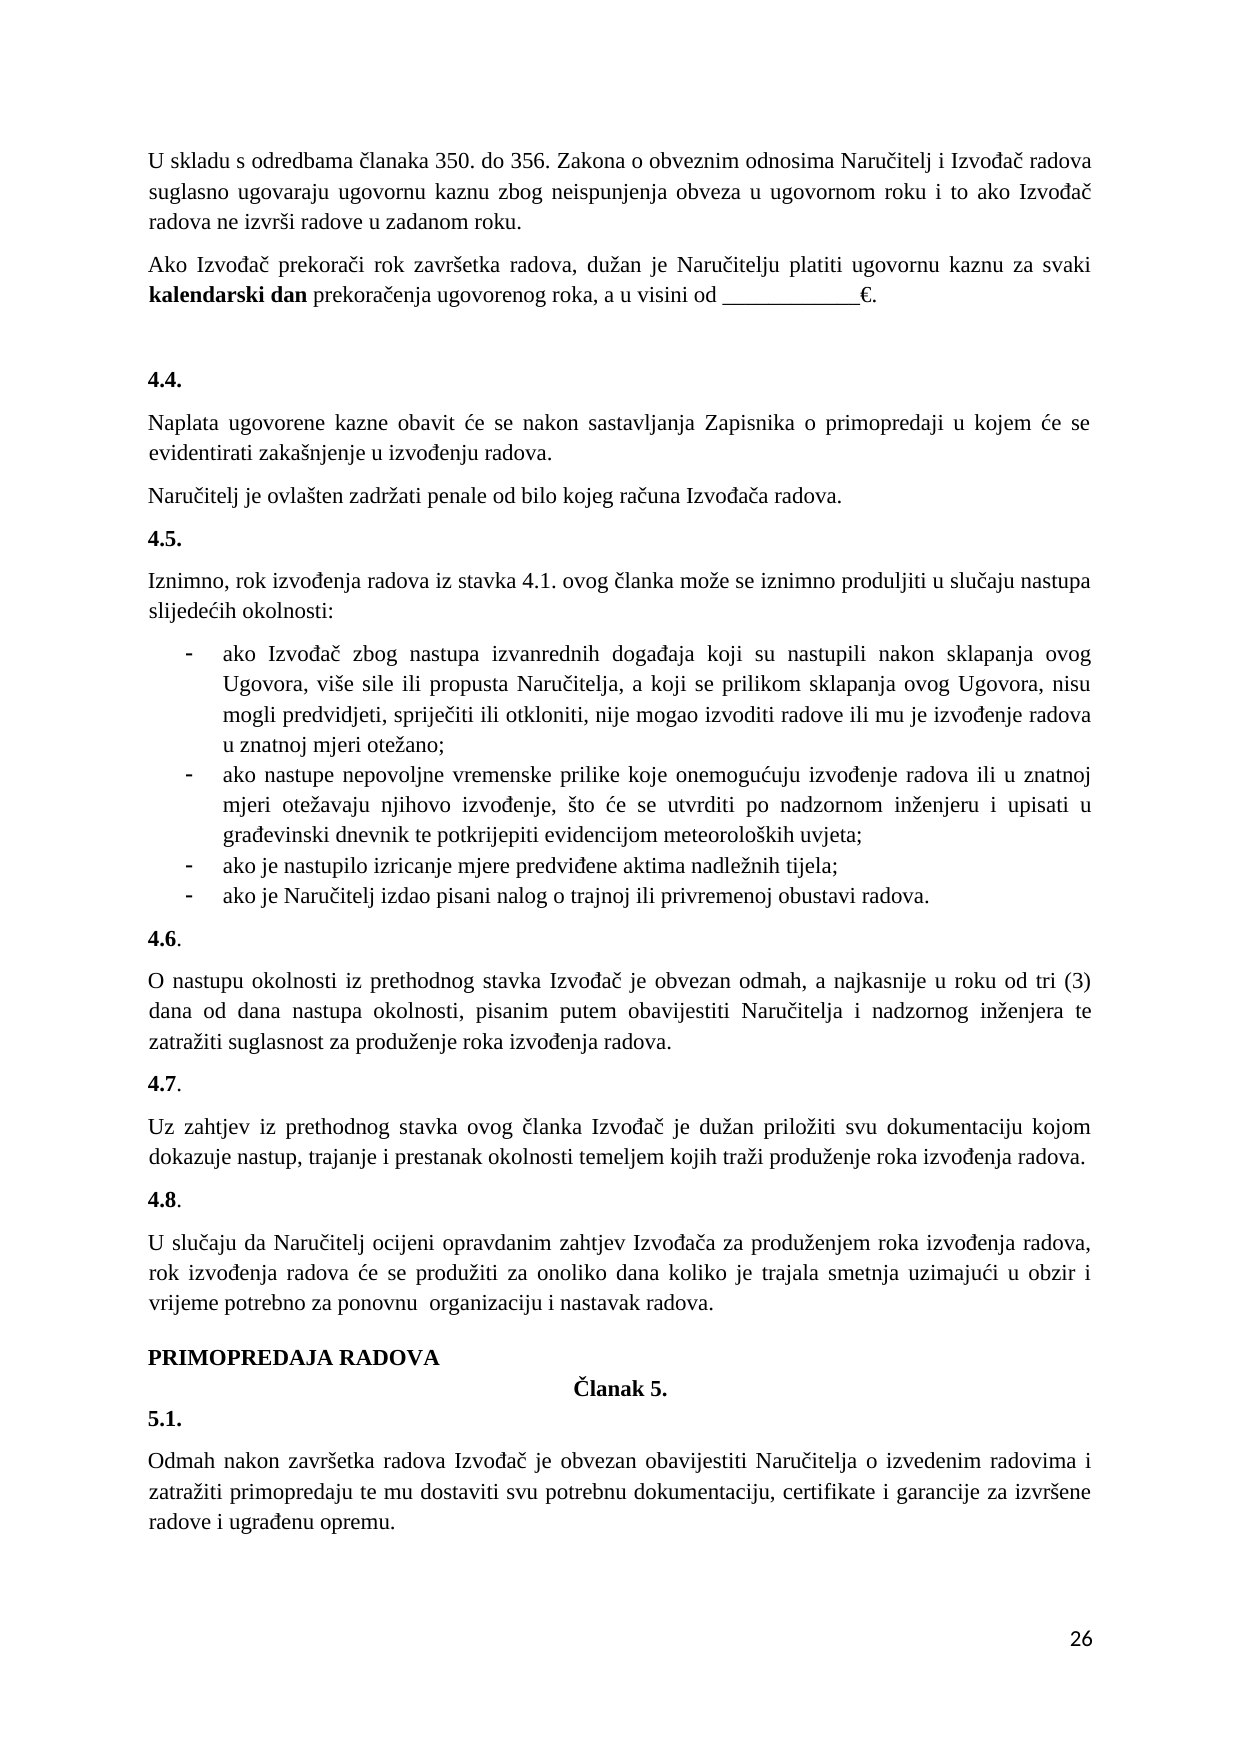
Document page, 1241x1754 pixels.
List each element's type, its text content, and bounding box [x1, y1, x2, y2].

text Iznimno, rok izvođenja radova iz stavka 4.1. ovog članka može se iznimno produljiti u slučaju nastupa slijedećih okolnosti: [148, 567, 1093, 624]
text 4.8. [148, 1186, 1093, 1212]
text U slučaju da Naručitelj ocijeni opravdanim zahtjev Izvođača za produženjem roka izvođenja radova, rok izvođenja radova će se produžiti za onoliko dana koliko je trajala smetnja uzimajući u obzir i vrijeme potrebno za ponovnu organizaciju i nastavak radova. [148, 1229, 1093, 1316]
text 4.6. [148, 925, 1093, 951]
list ako je nastupilo izricanje mjere predviđene aktima nadležnih tijela; [185, 852, 1093, 878]
text Ako Izvođač prekorači rok završetka radova, dužan je Naručitelju platiti ugovornu kaznu za svaki kalendarski dan prekoračenja ugovorenog roka, a u visini od ____________€. [148, 251, 1093, 307]
text 4.7. [148, 1071, 1093, 1097]
text 4.5. [148, 525, 1093, 551]
text 5.1. [148, 1405, 1093, 1431]
list ako je Naručitelj izdao pisani nalog o trajnoj ili privremenoj obustavi radova. [185, 882, 1093, 908]
text O nastupu okolnosti iz prethodnog stavka Izvođač je obvezan odmah, a najkasnije u roku od tri (3) dana od dana nastupa okolnosti, pisanim putem obavijestiti Naručitelja i nadzornog inženjera te zatražiti suglasnost za produženje roka izvođenja radova. [148, 967, 1093, 1054]
text Naručitelj je ovlašten zadržati penale od bilo kojeg računa Izvođača radova. [148, 482, 1093, 508]
text 4.4. [148, 366, 1093, 393]
text U skladu s odredbama članaka 350. do 356. Zakona o obveznim odnosima Naručitelj i Izvođač radova suglasno ugovaraju ugovornu kaznu zbog neispunjenja obveza u ugovornom roku i to ako Izvođač radova ne izvrši radove u zadanom roku. [148, 148, 1093, 234]
text Naplata ugovorene kazne obavit će se nakon sastavljanja Zapisnika o primopredaji u kojem će se evidentirati zakašnjenje u izvođenju radova. [148, 409, 1093, 466]
list ako Izvođač zbog nastupa izvanrednih događaja koji su nastupili nakon sklapanja ovog Ugovora, više sile ili propusta Naručitelja, a koji se prilikom sklapanja ovog Ugovora, nisu mogli predvidjeti, spriječiti ili otkloniti, nije mogao izvoditi radove ili mu je izvođenje radova u znatnoj mjeri otežano; [185, 640, 1093, 757]
list ako nastupe nepovoljne vremenske prilike koje onemogućuju izvođenje radova ili u znatnoj mjeri otežavaju njihovo izvođenje, što će se utvrditi po nadzornom inženjeru i upisati u građevinski dnevnik te potkrijepiti evidencijom meteoroloških uvjeta; [185, 761, 1093, 848]
text Odmah nakon završetka radova Izvođač je obvezan obavijestiti Naručitelja o izvedenim radovima i zatražiti primopredaju te mu dostaviti svu potrebnu dokumentaciju, certifikate i garancije za izvršene radove i ugrađenu opremu. [148, 1448, 1093, 1534]
text PRIMOPREDAJA RADOVA [148, 1344, 1093, 1371]
text Članak 5. [148, 1375, 1093, 1401]
text Uz zahtjev iz prethodnog stavka ovog članka Izvođač je dužan priložiti svu dokumentaciju kojom dokazuje nastup, trajanje i prestanak okolnosti temeljem kojih traži produženje roka izvođenja radova. [148, 1113, 1093, 1170]
